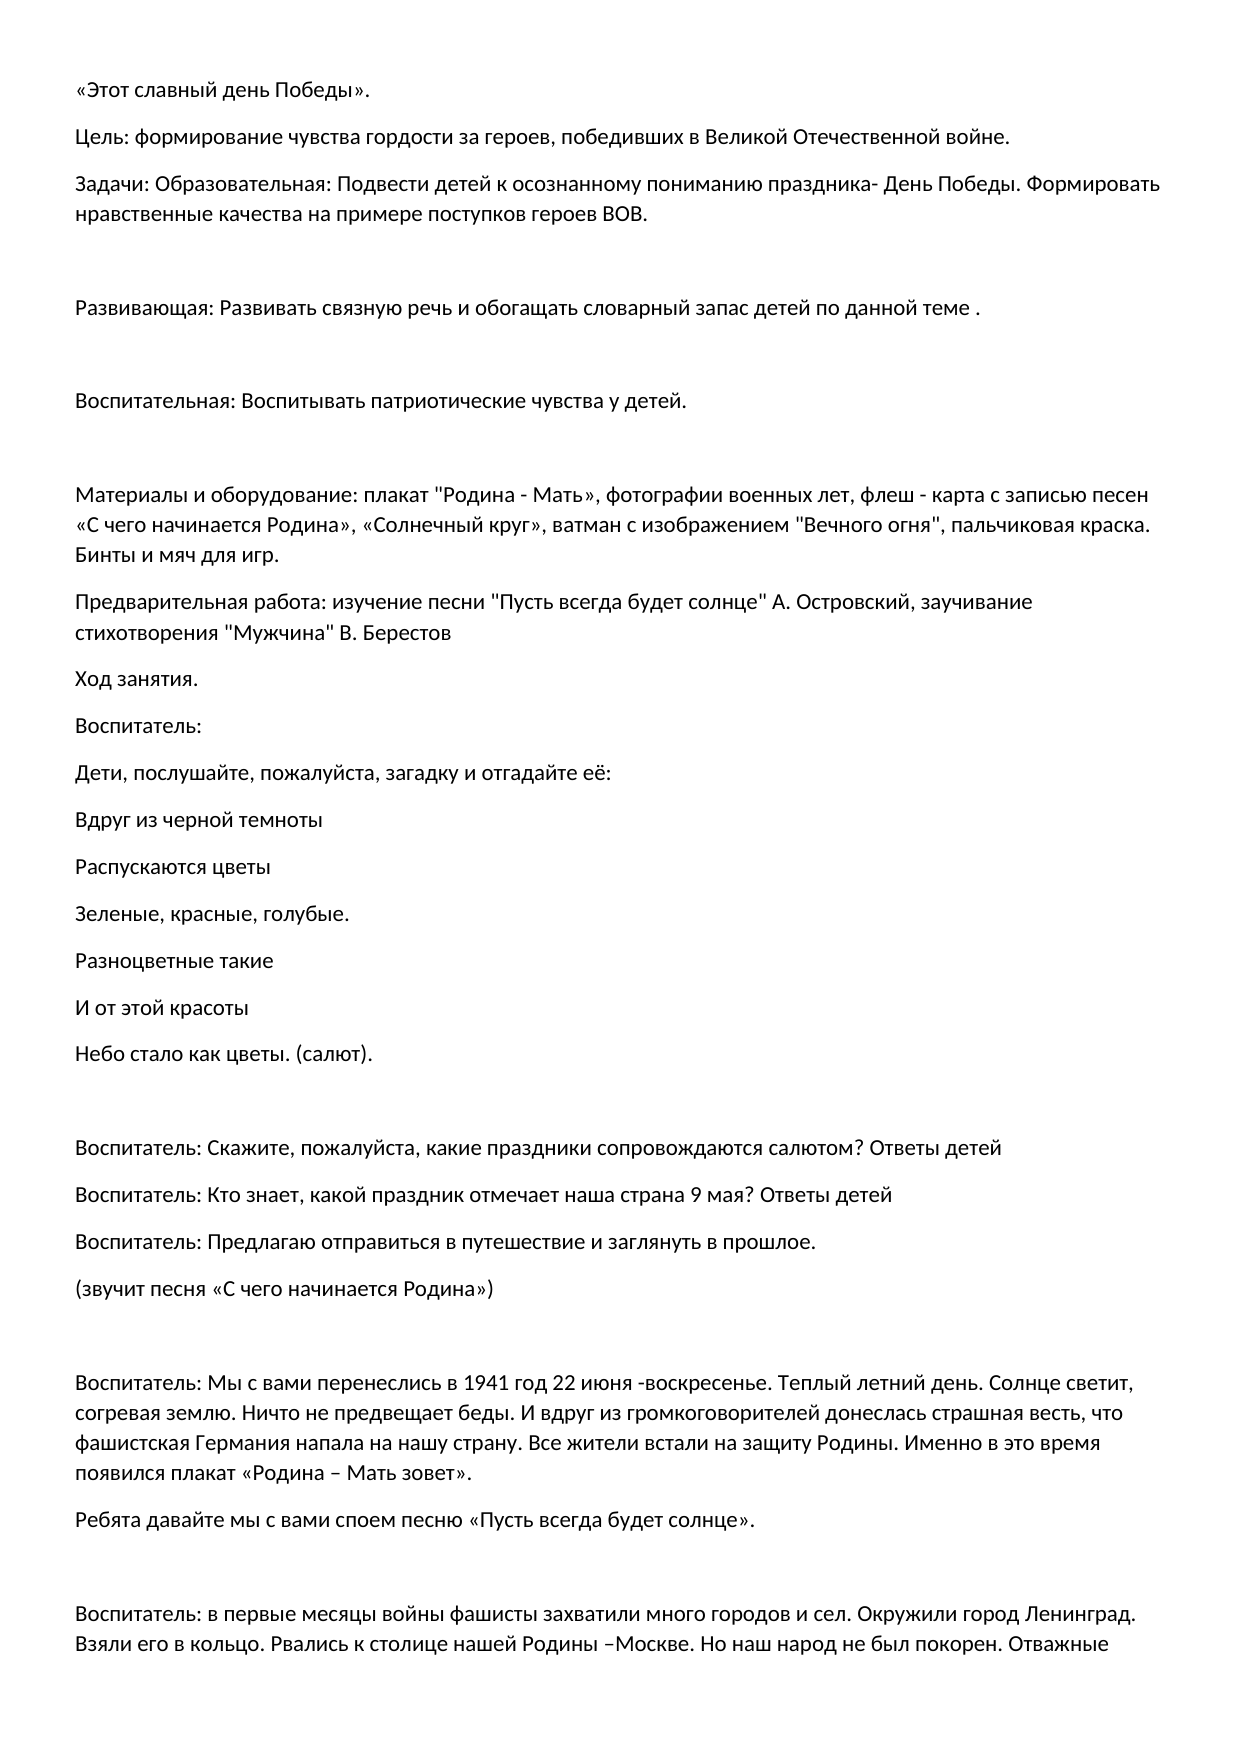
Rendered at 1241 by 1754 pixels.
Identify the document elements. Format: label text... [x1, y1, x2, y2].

text «Этот славный день Победы». [75, 75, 1165, 103]
text Воспитатель: Скажите, пожалуйста, какие праздники сопровождаются салютом? Ответы детей [75, 1133, 1165, 1161]
text И от этой красоты [75, 993, 1165, 1021]
text Воспитатель: Предлагаю отправиться в путешествие и заглянуть в прошлое. [75, 1227, 1165, 1255]
text Разноцветные такие [75, 946, 1165, 974]
text Воспитатель: Мы с вами перенеслись в 1941 год 22 июня -воскресенье. Теплый летний день. Солнце светит, согревая землю. Ничто не предвещает беды. И вдруг из громкоговорителей донеслась страшная весть, что фашистская Германия напала на нашу страну. Все жители встали на защиту Родины. Именно в это время появился плакат «Родина – Мать зовет». [75, 1368, 1165, 1486]
text Материалы и оборудование: плакат "Родина - Мать», фотографии военных лет, флеш - карта с записью песен «С чего начинается Родина», «Солнечный круг», ватман с изображением "Вечного огня", пальчиковая краска. Бинты и мяч для игр. [75, 480, 1165, 569]
text Воспитатель: [75, 711, 1165, 739]
text Ход занятия. [75, 664, 1165, 693]
text Предварительная работа: изучение песни "Пусть всегда будет солнце" А. Островский, заучивание стихотворения "Мужчина" В. Берестов [75, 587, 1165, 646]
text Распускаются цветы [75, 852, 1165, 880]
text Задачи: Образовательная: Подвести детей к осознанному пониманию праздника- День Победы. Формировать нравственные качества на примере поступков героев ВОВ. [75, 169, 1165, 227]
text Воспитатель: Кто знает, какой праздник отмечает наша страна 9 мая? Ответы детей [75, 1180, 1165, 1208]
text Зеленые, красные, голубые. [75, 899, 1165, 927]
text Развивающая: Развивать связную речь и обогащать словарный запас детей по данной теме . [75, 293, 1165, 321]
text Цель: формирование чувства гордости за героев, победивших в Великой Отечественной войне. [75, 122, 1165, 150]
text Вдруг из черной темноты [75, 805, 1165, 833]
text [75, 1599, 1165, 1657]
text (звучит песня «С чего начинается Родина») [75, 1274, 1165, 1302]
text Ребята давайте мы с вами споем песню «Пусть всегда будет солнце». [75, 1505, 1165, 1533]
text Дети, послушайте, пожалуйста, загадку и отгадайте её: [75, 758, 1165, 786]
text Небо стало как цветы. (салют). [75, 1039, 1165, 1068]
text Воспитательная: Воспитывать патриотические чувства у детей. [75, 386, 1165, 414]
